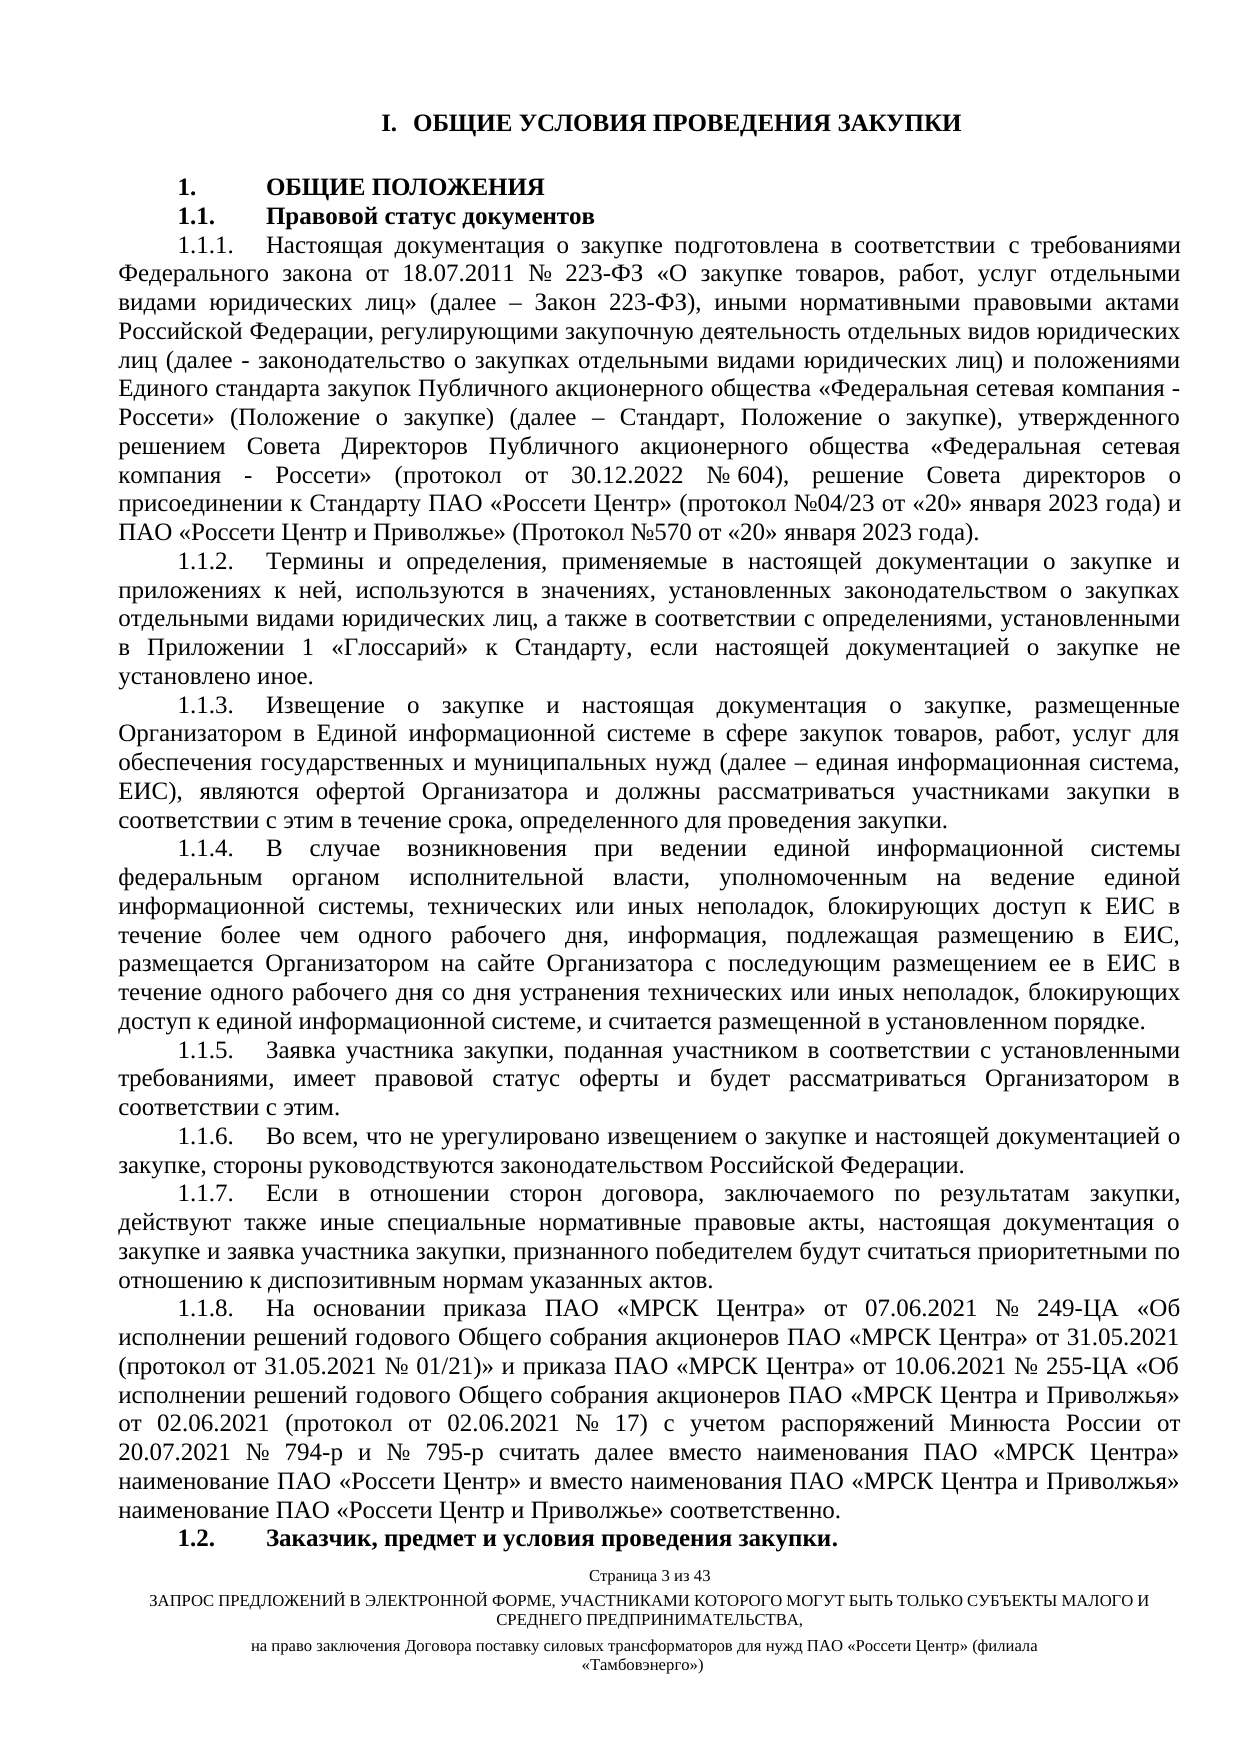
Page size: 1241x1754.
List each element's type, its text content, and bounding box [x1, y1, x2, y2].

list На основании приказа ПАО «МРСК Центра» от 07.06.2021 № 249-ЦА «Об исполнении решений годового Общего собрания акционеров ПАО «МРСК Центра» от 31.05.2021 (протокол от 31.05.2021 № 01/21)» и приказа ПАО «МРСК Центра» от 10.06.2021 № 255-ЦА «Об исполнении решений годового Общего собрания акционеров ПАО «МРСК Центра и Приволжья» от 02.06.2021 (протокол от 02.06.2021 № 17) с учетом распоряжений Минюста России от 20.07.2021 № 794-р и № 795-р считать далее вместо наименования ПАО «МРСК Центра» наименование ПАО «Россети Центр» и вместо наименования ПАО «МРСК Центра и Приволжья» наименование ПАО «Россети Центр и Приволжье» соответственно. [118, 1293, 1181, 1523]
list Заявка участника закупки, поданная участником в соответствии с установленными требованиями, имеет правовой статус оферты и будет рассматриваться Организатором в соответствии с этим. [118, 1035, 1181, 1121]
list Если в отношении сторон договора, заключаемого по результатам закупки, действуют также иные специальные нормативные правовые акты, настоящая документация о закупке и заявка участника закупки, признанного победителем будут считаться приоритетными по отношению к диспозитивным нормам указанных актов. [118, 1178, 1181, 1293]
subtitle Правовой статус документов [118, 201, 1181, 230]
list Во всем, что не урегулировано извещением о закупке и настоящей документацией о закупке, стороны руководствуются законодательством Российской Федерации. [118, 1121, 1181, 1178]
list В случае возникновения при ведении единой информационной системы федеральным органом исполнительной власти, уполномоченным на ведение единой информационной системы, технических или иных неполадок, блокирующих доступ к ЕИС в течение более чем одного рабочего дня, информация, подлежащая размещению в ЕИС, размещается Организатором на сайте Организатора с последующим размещением ее в ЕИС в течение одного рабочего дня со дня устранения технических или иных неполадок, блокирующих доступ к единой информационной системе, и считается размещенной в установленном порядке. [118, 833, 1181, 1035]
list Термины и определения, применяемые в настоящей документации о закупке и приложениях к ней, используются в значениях, установленных законодательством о закупках отдельными видами юридических лиц, а также в соответствии с определениями, установленными в Приложении 1 «Глоссарий» к Стандарту, если настоящей документацией о закупке не установлено иное. [118, 546, 1181, 690]
list Настоящая документация о закупке подготовлена в соответствии с требованиями Федерального закона от 18.07.2011 № 223-ФЗ «О закупке товаров, работ, услуг отдельными видами юридических лиц» (далее – Закон 223-ФЗ), иными нормативными правовыми актами Российской Федерации, регулирующими закупочную деятельность отдельных видов юридических лиц (далее - законодательство о закупках отдельными видами юридических лиц) и положениями Единого стандарта закупок Публичного акционерного общества «Федеральная сетевая компания - Россети» (Положение о закупке) (далее – Стандарт, Положение о закупке), утвержденного решением Совета Директоров Публичного акционерного общества «Федеральная сетевая компания - Россети» (протокол от 30.12.2022 № 604), решение Совета директоров о присоединении к Стандарту ПАО «Россети Центр» (протокол №04/23 от «20» января 2023 года) и ПАО «Россети Центр и Приволжье» (Протокол №570 от «20» января 2023 года). [118, 230, 1181, 546]
subtitle ОБЩИЕ УСЛОВИЯ ПРОВЕДЕНИЯ закупки [118, 108, 1181, 137]
subtitle ОБЩИЕ ПОЛОЖЕНИЯ [118, 172, 1181, 201]
subtitle Заказчик, предмет и условия проведения закупки. [118, 1523, 1181, 1552]
list Извещение о закупке и настоящая документация о закупке, размещенные Организатором в Единой информационной системе в сфере закупок товаров, работ, услуг для обеспечения государственных и муниципальных нужд (далее – единая информационная система, ЕИС), являются офертой Организатора и должны рассматриваться участниками закупки в соответствии с этим в течение срока, определенного для проведения закупки. [118, 690, 1181, 833]
